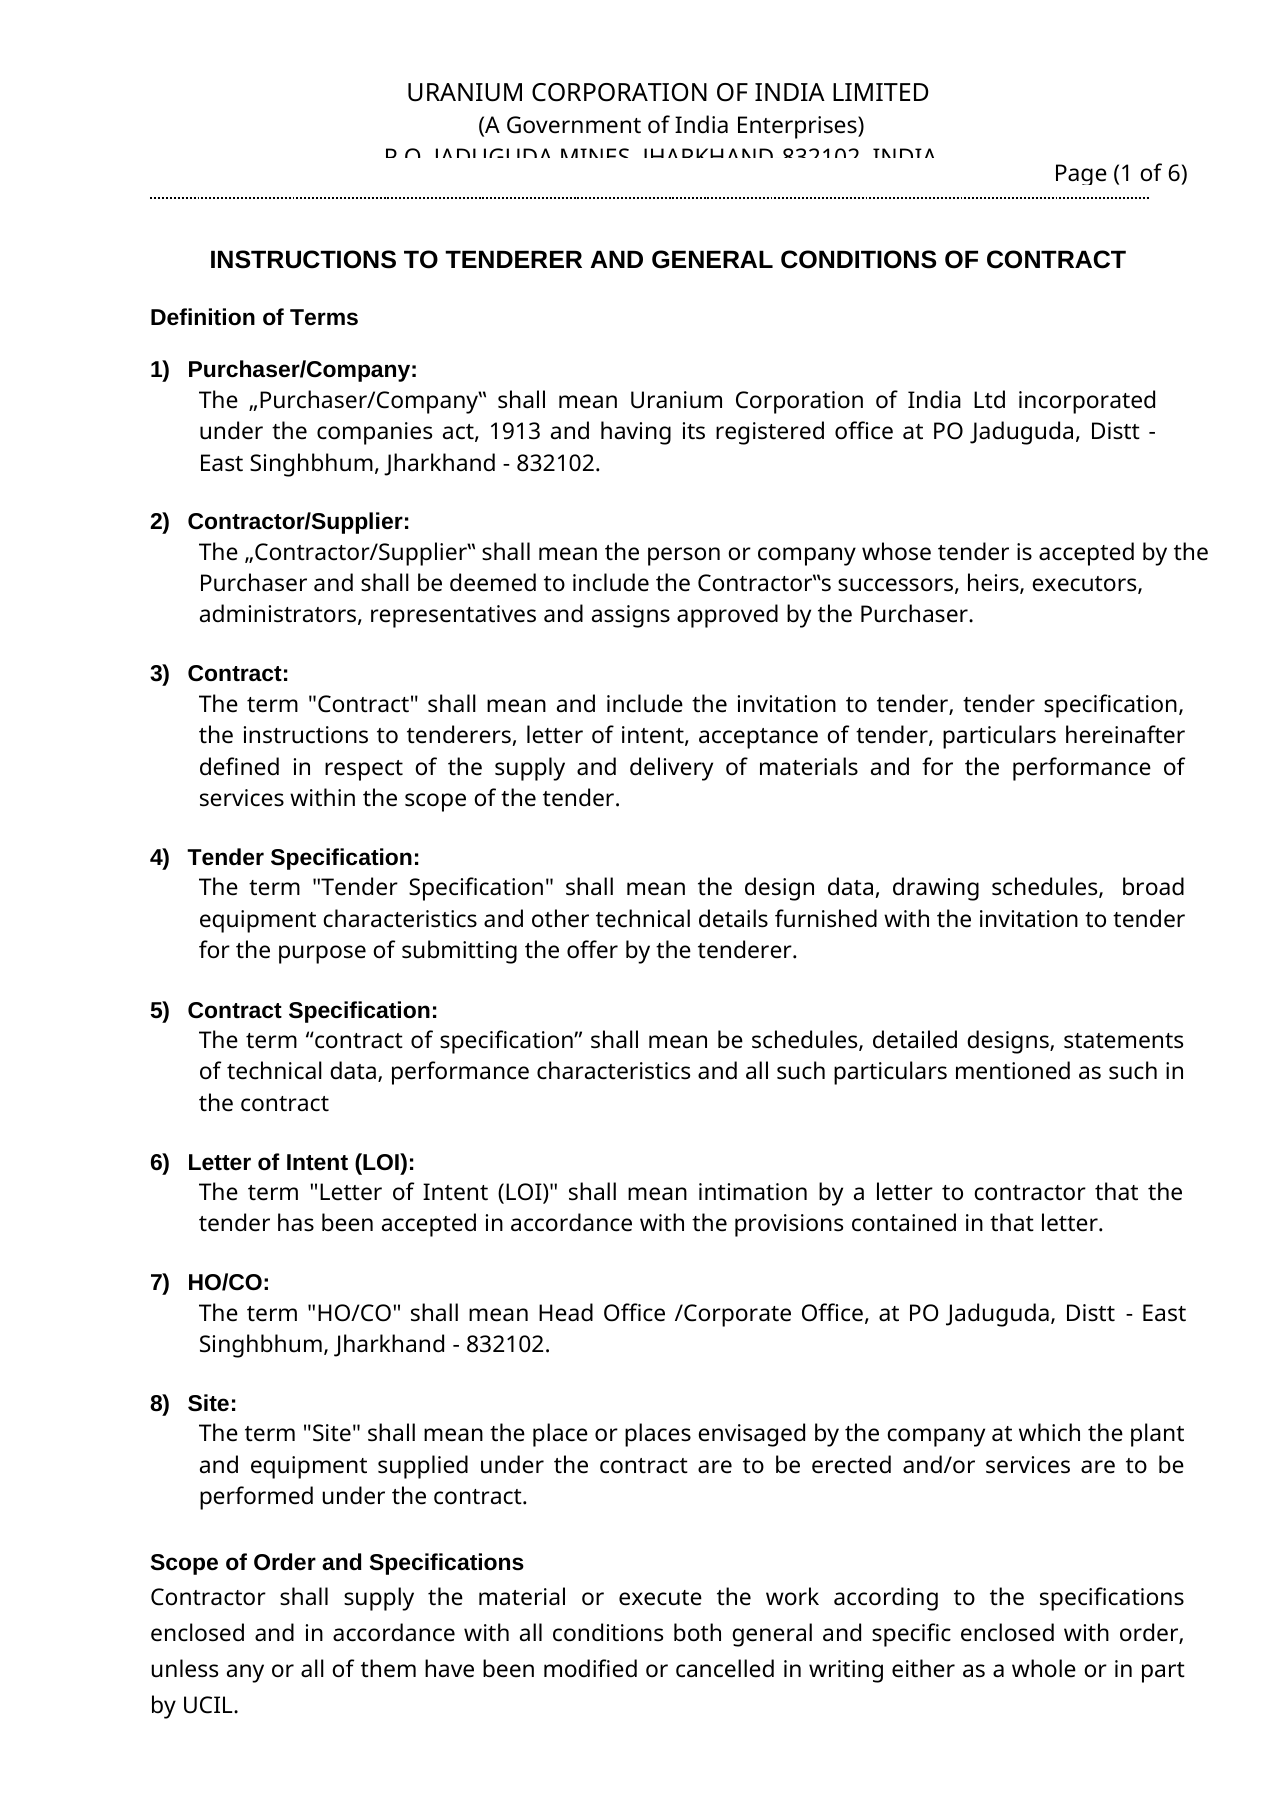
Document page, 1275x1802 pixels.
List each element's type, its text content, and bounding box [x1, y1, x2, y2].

subtitle Contract Specification: [150, 997, 1217, 1023]
subtitle Tender Specification: [150, 844, 1217, 870]
text The „Purchaser/Company‟ shall mean Uranium Corporation of India Ltd incorporated under the companies act, 1913 and having its registered office at PO Jaduguda, Distt - East Singhbhum, Jharkhand - 832102. [198, 384, 1157, 478]
text The „Contractor/Supplier‟ shall mean the person or company whose tender is accepted by the Purchaser and shall be deemed to include the Contractor‟s successors, heirs, executors, administrators, representatives and assigns approved by the Purchaser. [198, 536, 1217, 630]
text The term “contract of specification” shall mean be schedules, detailed designs, statements of technical data, performance characteristics and all such particulars mentioned as such in the contract [198, 1024, 1186, 1118]
subtitle Definition of Terms [150, 304, 1217, 330]
text The term "Letter of Intent (LOI)" shall mean intimation by a letter to contractor that the tender has been accepted in accordance with the provisions contained in that letter. [198, 1176, 1185, 1238]
subtitle Letter of Intent (LOI): [150, 1149, 1217, 1175]
subtitle HO/CO: [150, 1269, 1217, 1296]
text The term "Site" shall mean the place or places envisaged by the company at which the plant and equipment supplied under the contract are to be erected and/or services are to be performed under the contract. [198, 1417, 1186, 1512]
text The term "Contract" shall mean and include the invitation to tender, tender specification, the instructions to tenderers, letter of intent, acceptance of tender, particulars hereinafter defined in respect of the supply and delivery of materials and for the performance of services within the scope of the tender. [198, 688, 1186, 814]
subtitle Contract: [150, 660, 1217, 687]
subtitle Scope of Order and Specifications [150, 1549, 1217, 1576]
text Contractor shall supply the material or execute the work according to the specifications enclosed and in accordance with all conditions both general and specific enclosed with order, unless any or all of them have been modified or cancelled in writing either as a whole or in part by UCIL. [150, 1581, 1186, 1721]
subtitle Site: [150, 1390, 1217, 1416]
list Purchaser/Company: [150, 356, 1217, 383]
text The term "HO/CO" shall mean Head Office /Corporate Office, at PO Jaduguda, Distt - East Singhbhum, Jharkhand - 832102. [198, 1297, 1186, 1359]
title INSTRUCTIONS TO TENDERER AND GENERAL CONDITIONS OF CONTRACT [209, 245, 1217, 273]
text The term "Tender Specification" shall mean the design data, drawing schedules, broad equipment characteristics and other technical details furnished with the invitation to tender for the purpose of submitting the offer by the tenderer. [198, 871, 1186, 965]
subtitle Contractor/Supplier: [150, 508, 1217, 535]
